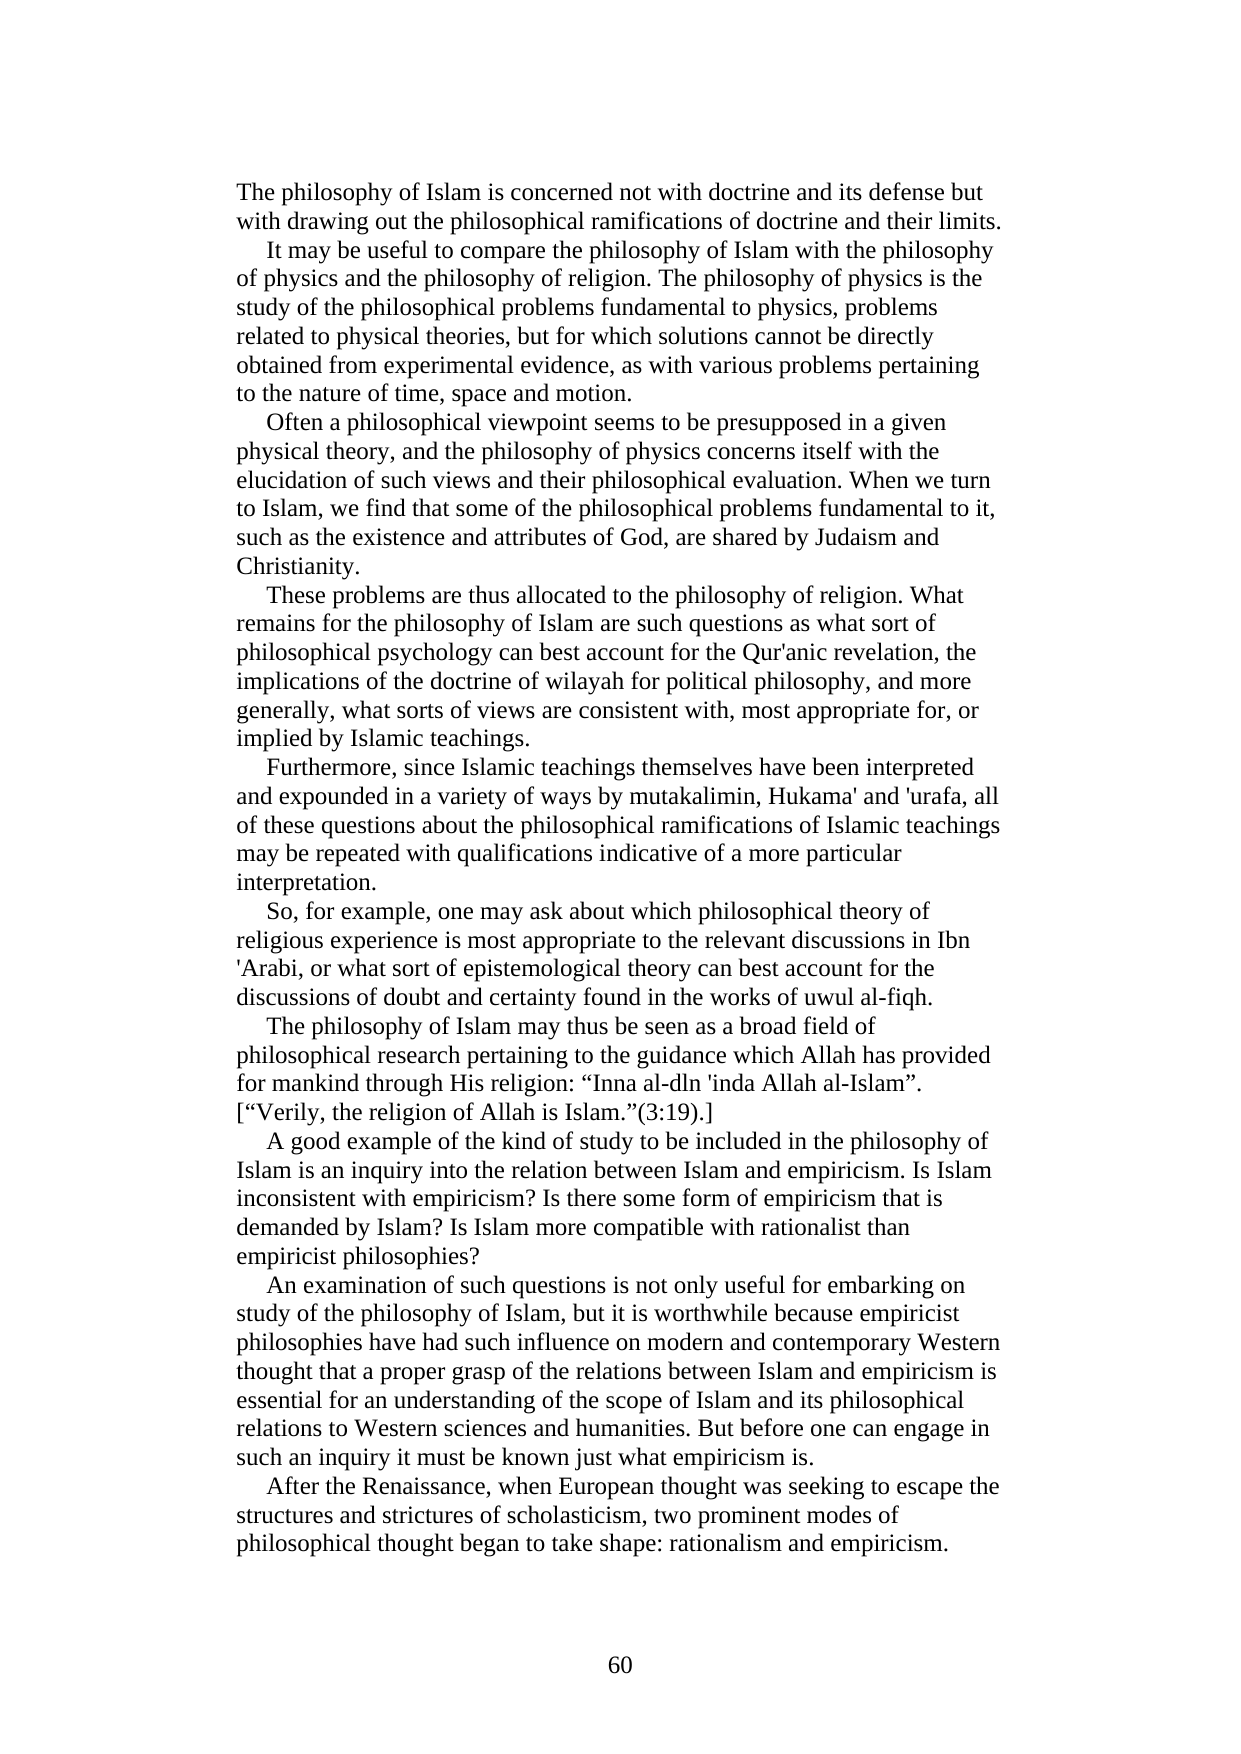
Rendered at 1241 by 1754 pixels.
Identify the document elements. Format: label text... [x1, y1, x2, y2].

text After the Renaissance, when European thought was seeking to escape the structures and strictures of scholasticism, two prominent modes of philosophical thought began to take shape: rationalism and empiricism. [236, 1471, 1004, 1557]
text It may be useful to compare the philosophy of Islam with the philosophy of physics and the philosophy of religion. The philosophy of physics is the study of the philosophical problems fundamental to physics, problems related to physical theories, but for which solutions cannot be directly obtained from experimental evidence, as with various problems pertaining to the nature of time, space and motion. [236, 235, 1004, 407]
text These problems are thus allocated to the philosophy of religion. What remains for the philosophy of Islam are such questions as what sort of philosophical psychology can best account for the Qur'anic revelation, the implications of the doctrine of wilayah for political philosophy, and more generally, what sorts of views are consistent with, most appropriate for, or implied by Islamic teachings. [236, 580, 1004, 752]
text An examination of such questions is not only useful for embarking on study of the philosophy of Islam, but it is worthwhile because empiricist philosophies have had such influence on modern and contemporary Western thought that a proper grasp of the relations between Islam and empiricism is essential for an understanding of the scope of Islam and its philosophical relations to Western sciences and humanities. But before one can engage in such an inquiry it must be known just what empiricism is. [236, 1270, 1004, 1471]
text Furthermore, since Islamic teachings themselves have been interpreted and expounded in a variety of ways by mutakalimin, Hukama' and 'urafa, all of these questions about the philosophical ramifications of Islamic teachings may be repeated with qualifications indicative of a more particular interpretation. [236, 752, 1004, 896]
text The philosophy of Islam may thus be seen as a broad field of philosophical research pertaining to the guidance which Allah has provided for mankind through His religion: “Inna al-dln 'inda Allah al-Islam”. [“Verily, the religion of Allah is Islam.”(3:19).] [236, 1011, 1004, 1126]
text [236, 177, 1004, 235]
text So, for example, one may ask about which philosophical theory of religious experience is most appropriate to the relevant discussions in Ibn 'Arabi, or what sort of epistemological theory can best account for the discussions of doubt and certainty found in the works of uwul al-fiqh. [236, 896, 1004, 1011]
text A good example of the kind of study to be included in the philosophy of Islam is an inquiry into the relation between Islam and empiricism. Is Islam inconsistent with empiricism? Is there some form of empiricism that is demanded by Islam? Is Islam more compatible with rationalist than empiricist philosophies? [236, 1126, 1004, 1270]
text Often a philosophical viewpoint seems to be presupposed in a given physical theory, and the philosophy of physics concerns itself with the elucidation of such views and their philosophical evaluation. When we turn to Islam, we find that some of the philosophical problems fundamental to it, such as the existence and attributes of God, are shared by Judaism and Christianity. [236, 407, 1004, 580]
